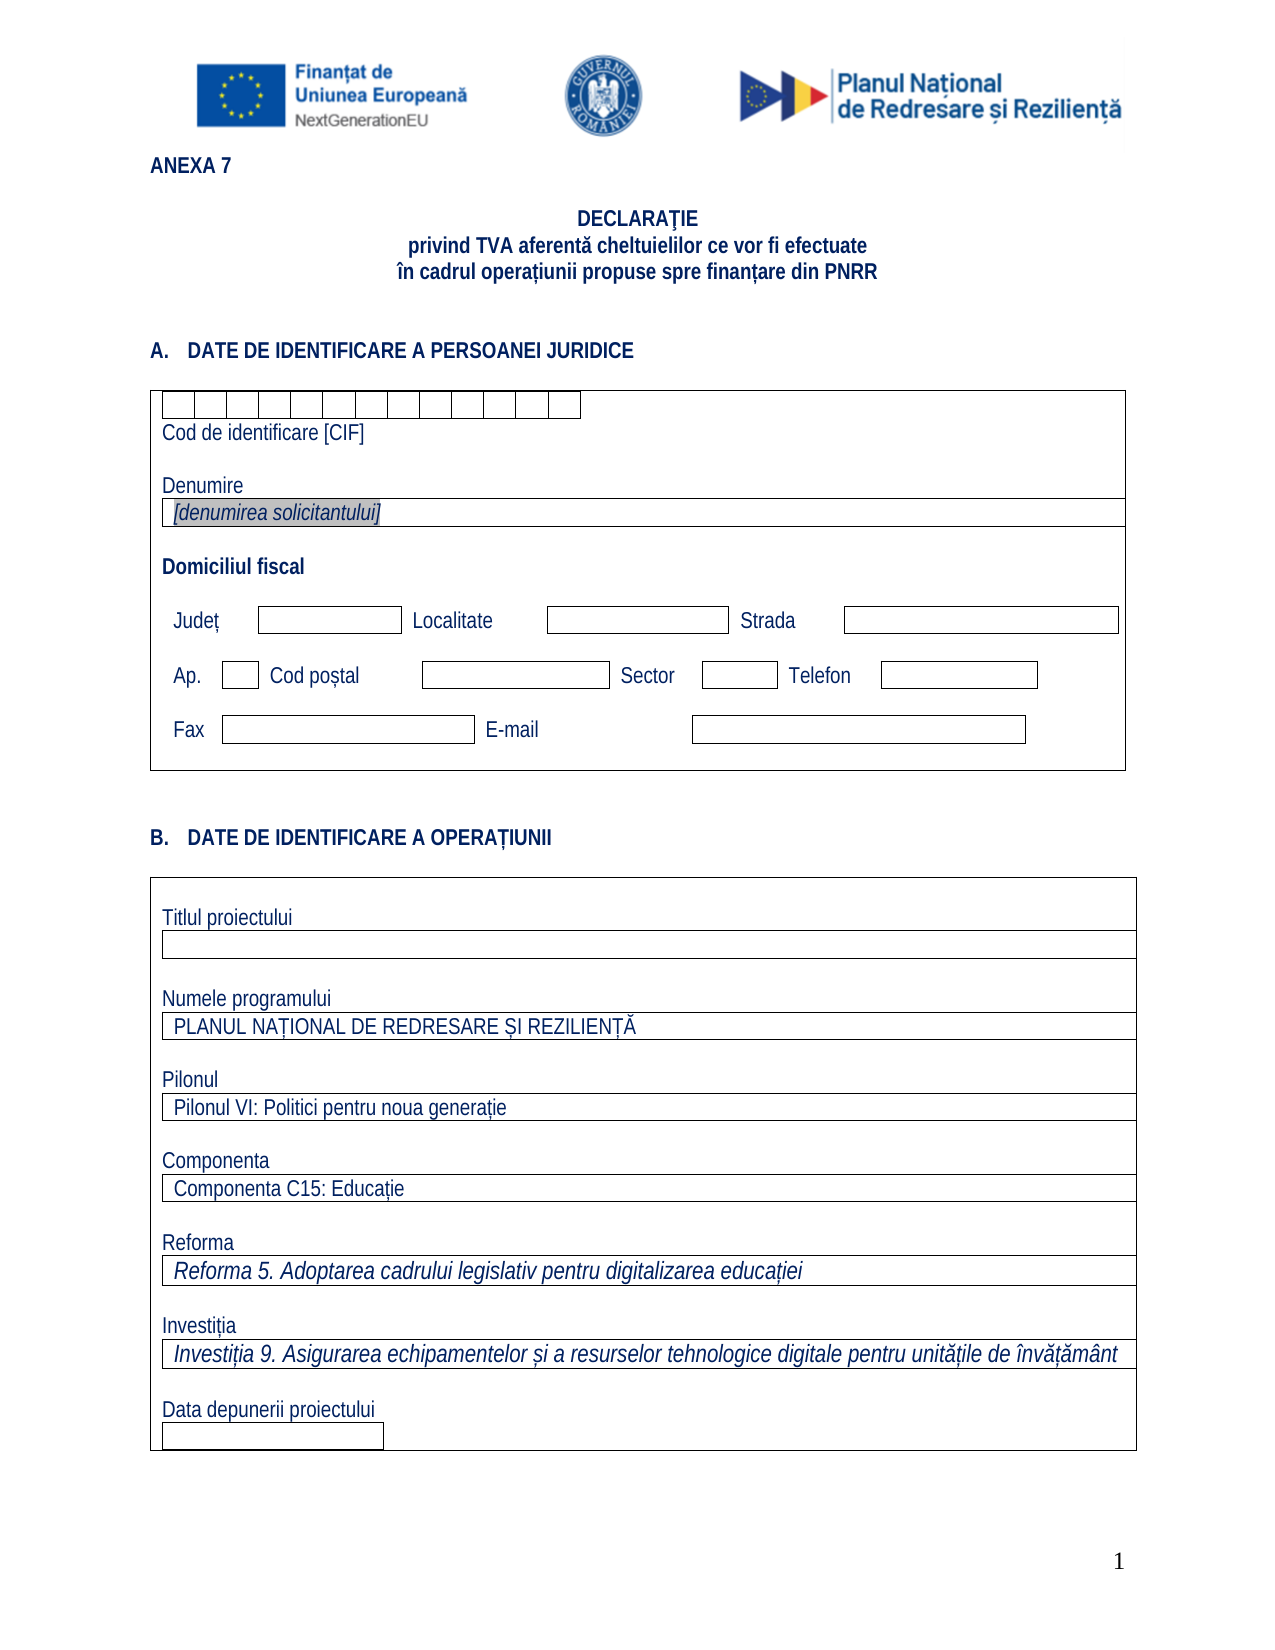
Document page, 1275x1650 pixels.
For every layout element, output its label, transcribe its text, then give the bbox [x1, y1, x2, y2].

text DECLARAŢIE [150, 205, 1125, 232]
list DATE DE IDENTIFICARE A OPERAȚIUNII [150, 824, 1125, 850]
text privind TVA aferentă cheltuielilor ce vor fi efectuate [150, 232, 1125, 258]
text în cadrul operațiunii propuse spre finanțare din PNRR [150, 258, 1125, 284]
table_header Titlul proiectului Numele programului Pilonul Componenta Reforma Investiția Data depunerii proiectului [151, 878, 1136, 1450]
list DATE DE IDENTIFICARE A PERSOANEI JURIDICE [150, 337, 1125, 363]
picture [150, 37, 1125, 153]
text ANEXA 7 [150, 153, 1125, 179]
table_header Cod de identificare [CIF] Denumire Domiciliul fiscal [151, 391, 1125, 770]
